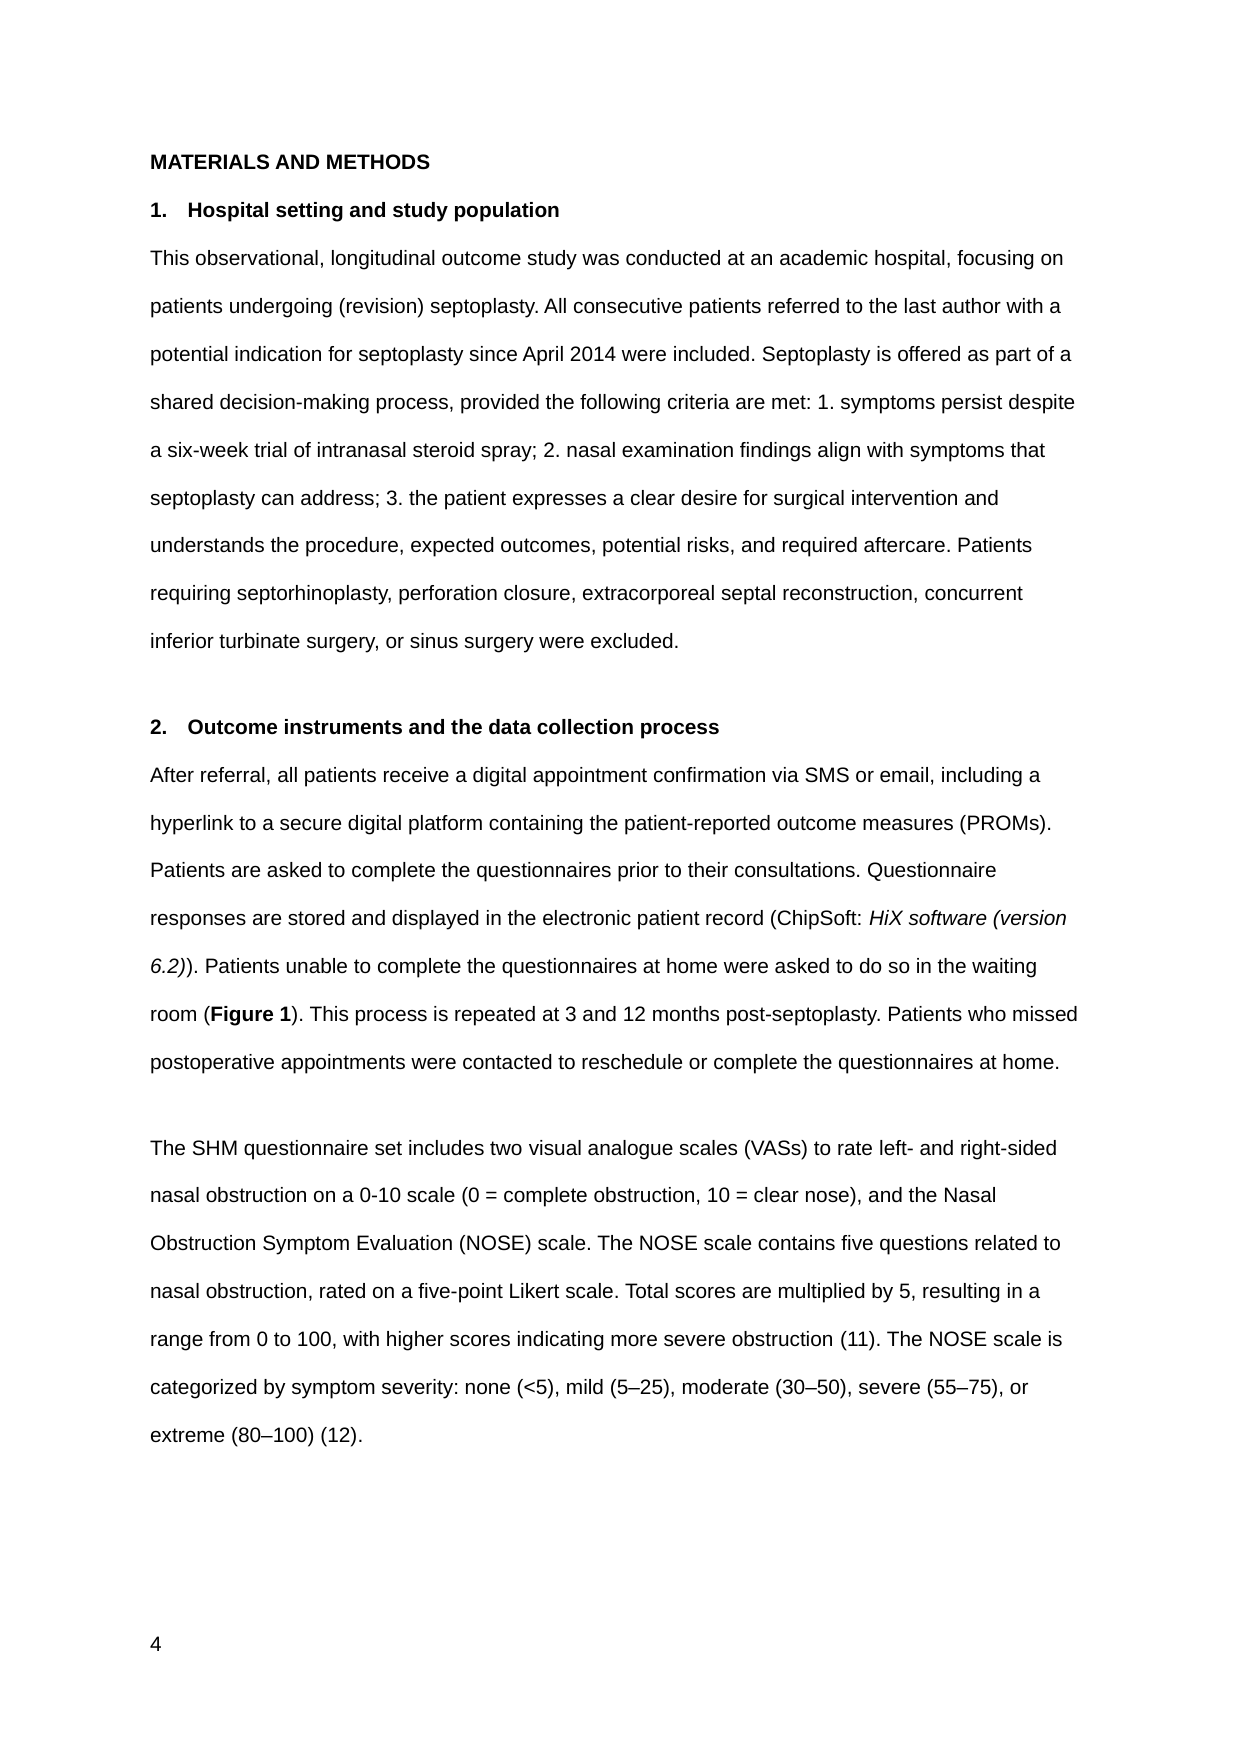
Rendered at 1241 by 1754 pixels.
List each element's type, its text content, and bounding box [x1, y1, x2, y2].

subtitle Outcome instruments and the data collection process [150, 714, 1090, 738]
subtitle MATERIALS AND METHODS [150, 150, 1090, 174]
text The SHM questionnaire set includes two visual analogue scales (VASs) to rate left- and right-sided nasal obstruction on a 0-10 scale (0 = complete obstruction, 10 = clear nose), and the Nasal Obstruction Symptom Evaluation (NOSE) scale. The NOSE scale contains five questions related to nasal obstruction, rated on a five-point Likert scale. Total scores are multiplied by 5, resulting in a range from 0 to 100, with higher scores indicating more severe obstruction . The NOSE scale is categorized by symptom severity: none (<5), mild (5–25), moderate (30–50), severe (55–75), or extreme (80–100) . [150, 1135, 1090, 1447]
text This observational, longitudinal outcome study was conducted at an academic hospital, focusing on patients undergoing (revision) septoplasty. All consecutive patients referred to the last author with a potential indication for septoplasty since April 2014 were included. Septoplasty is offered as part of a shared decision-making process, provided the following criteria are met: 1. symptoms persist despite a six-week trial of intranasal steroid spray; 2. nasal examination findings align with symptoms that septoplasty can address; 3. the patient expresses a clear desire for surgical intervention and understands the procedure, expected outcomes, potential risks, and required aftercare. Patients requiring septorhinoplasty, perforation closure, extracorporeal septal reconstruction, concurrent inferior turbinate surgery, or sinus surgery were excluded. [150, 246, 1090, 653]
subtitle Hospital setting and study population [150, 198, 1090, 222]
text After referral, all patients receive a digital appointment confirmation via SMS or email, including a hyperlink to a secure digital platform containing the patient-reported outcome measures (PROMs). Patients are asked to complete the questionnaires prior to their consultations. Questionnaire responses are stored and displayed in the electronic patient record (ChipSoft: HiX software (version 6.2)). Patients unable to complete the questionnaires at home were asked to do so in the waiting room (Figure 1). This process is repeated at 3 and 12 months post-septoplasty. Patients who missed postoperative appointments were contacted to reschedule or complete the questionnaires at home. [150, 762, 1090, 1074]
